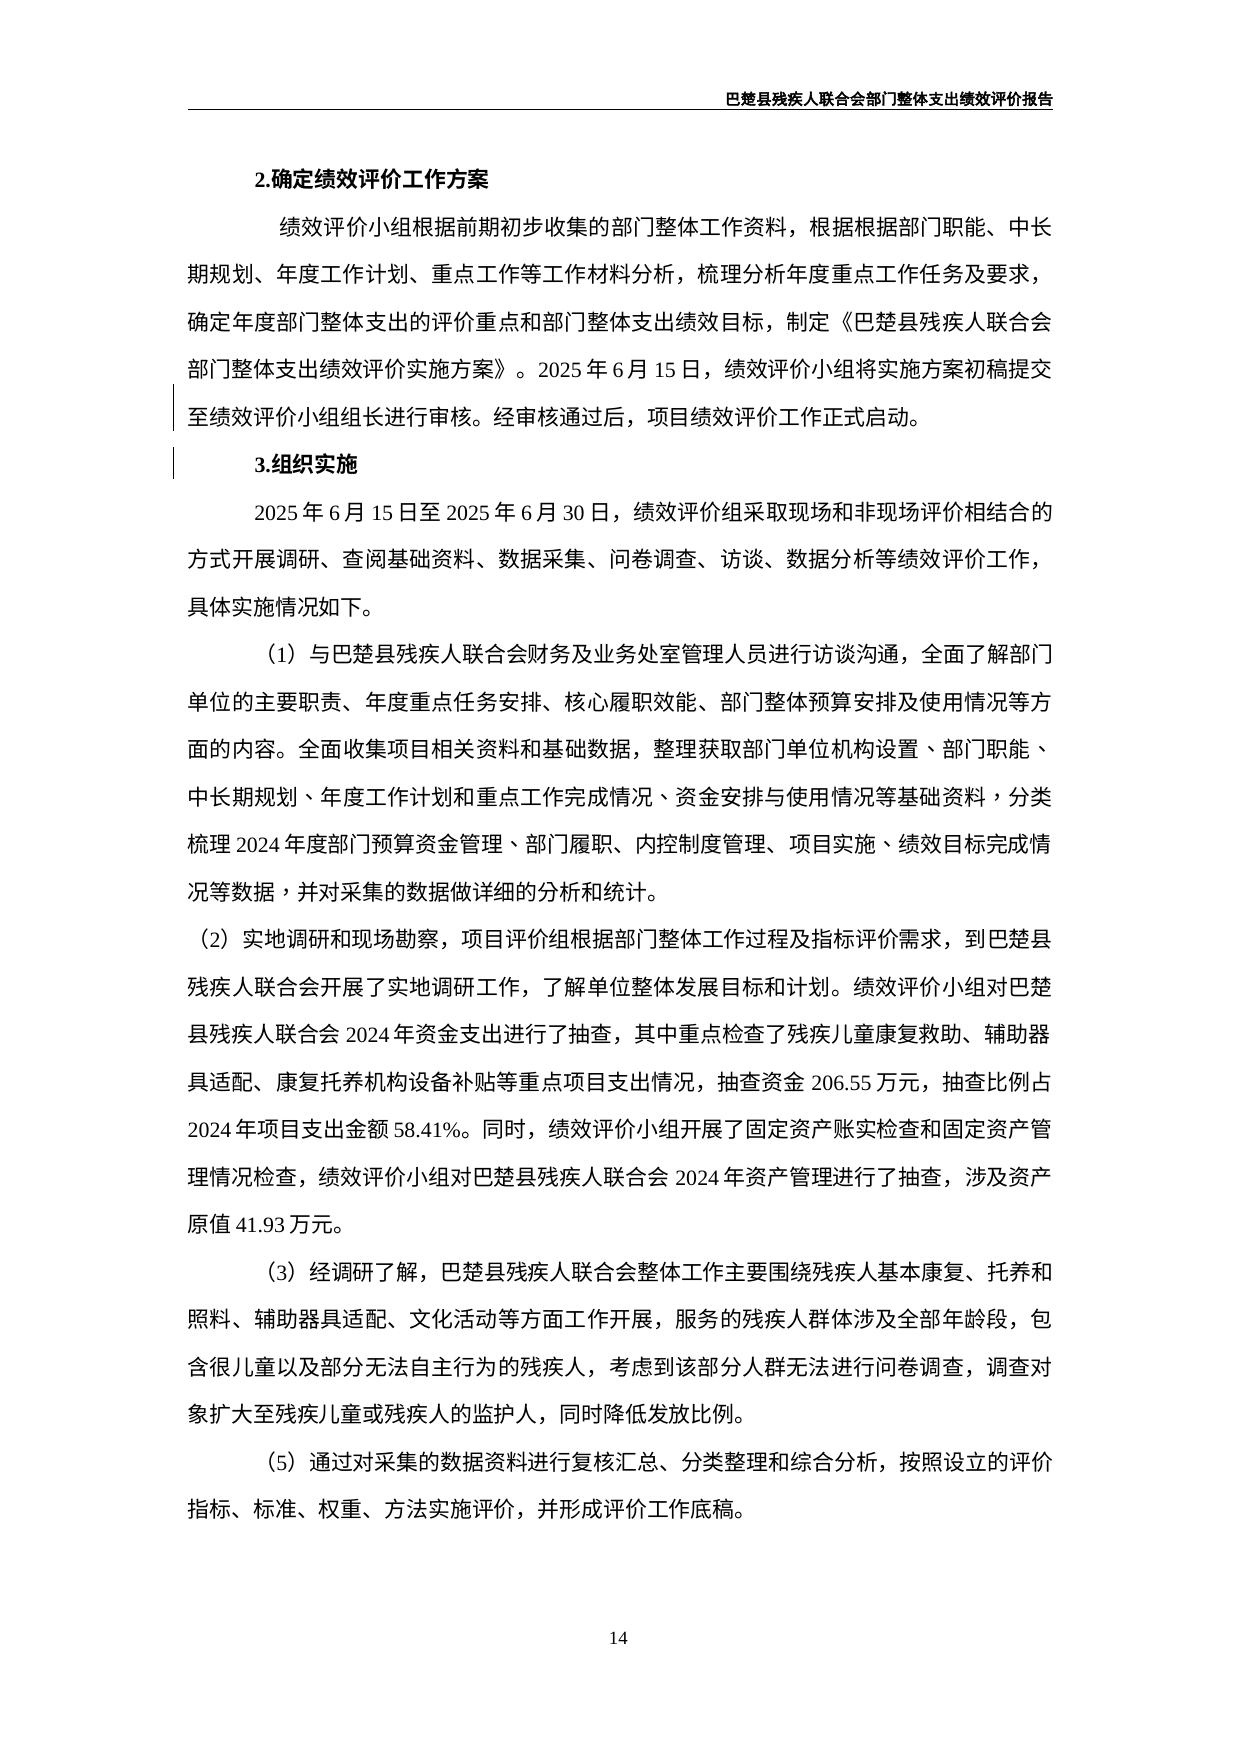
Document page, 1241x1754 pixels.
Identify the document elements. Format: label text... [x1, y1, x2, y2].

text （5）通过对采集的数据资料进行复核汇总、分类整理和综合分析，按照设立的评价指标、标准、权重、方法实施评价，并形成评价工作底稿。 [187, 1444, 1053, 1524]
text （1）与巴楚县残疾人联合会财务及业务处室管理人员进行访谈沟通，全面了解部门单位的主要职责、年度重点任务安排、核心履职效能、部门整体预算安排及使用情况等方面的内容。全面收集项目相关资料和基础数据，整理获取部门单位机构设置、部门职能、中长期规划、年度工作计划和重点工作完成情况、资金安排与使用情况等基础资料，分类梳理2024年度部门预算资金管理、部门履职、内控制度管理、项目实施、绩效目标完成情况等数据，并对采集的数据做详细的分析和统计。 [187, 637, 1053, 906]
subtitle 3.组织实施 [187, 447, 1053, 479]
text （2）实地调研和现场勘察，项目评价组根据部门整体工作过程及指标评价需求，到巴楚县残疾人联合会开展了实地调研工作，了解单位整体发展目标和计划。绩效评价小组对巴楚县残疾人联合会2024年资金支出进行了抽查，其中重点检查了残疾儿童康复救助、辅助器具适配、康复托养机构设备补贴等重点项目支出情况，抽查资金206.55万元，抽查比例占2024年项目支出金额58.41%。同时，绩效评价小组开展了固定资产账实检查和固定资产管理情况检查，绩效评价小组对巴楚县残疾人联合会2024年资产管理进行了抽查，涉及资产原值41.93万元。 [187, 922, 1053, 1239]
subtitle 2.确定绩效评价工作方案 [187, 162, 1053, 194]
text 绩效评价小组根据前期初步收集的部门整体工作资料，根据根据部门职能、中长期规划、年度工作计划、重点工作等工作材料分析，梳理分析年度重点工作任务及要求，确定年度部门整体支出的评价重点和部门整体支出绩效目标，制定《巴楚县残疾人联合会部门整体支出绩效评价实施方案》。2025年6月15日，绩效评价小组将实施方案初稿提交至绩效评价小组组长进行审核。经审核通过后，项目绩效评价工作正式启动。 [187, 209, 1053, 431]
text 2025年6月15日至2025年6月30日，绩效评价组采取现场和非现场评价相结合的方式开展调研、查阅基础资料、数据采集、问卷调查、访谈、数据分析等绩效评价工作，具体实施情况如下。 [187, 494, 1053, 621]
text （3）经调研了解，巴楚县残疾人联合会整体工作主要围绕残疾人基本康复、托养和照料、辅助器具适配、文化活动等方面工作开展，服务的残疾人群体涉及全部年龄段，包含很儿童以及部分无法自主行为的残疾人，考虑到该部分人群无法进行问卷调查，调查对象扩大至残疾儿童或残疾人的监护人，同时降低发放比例。 [187, 1254, 1053, 1429]
